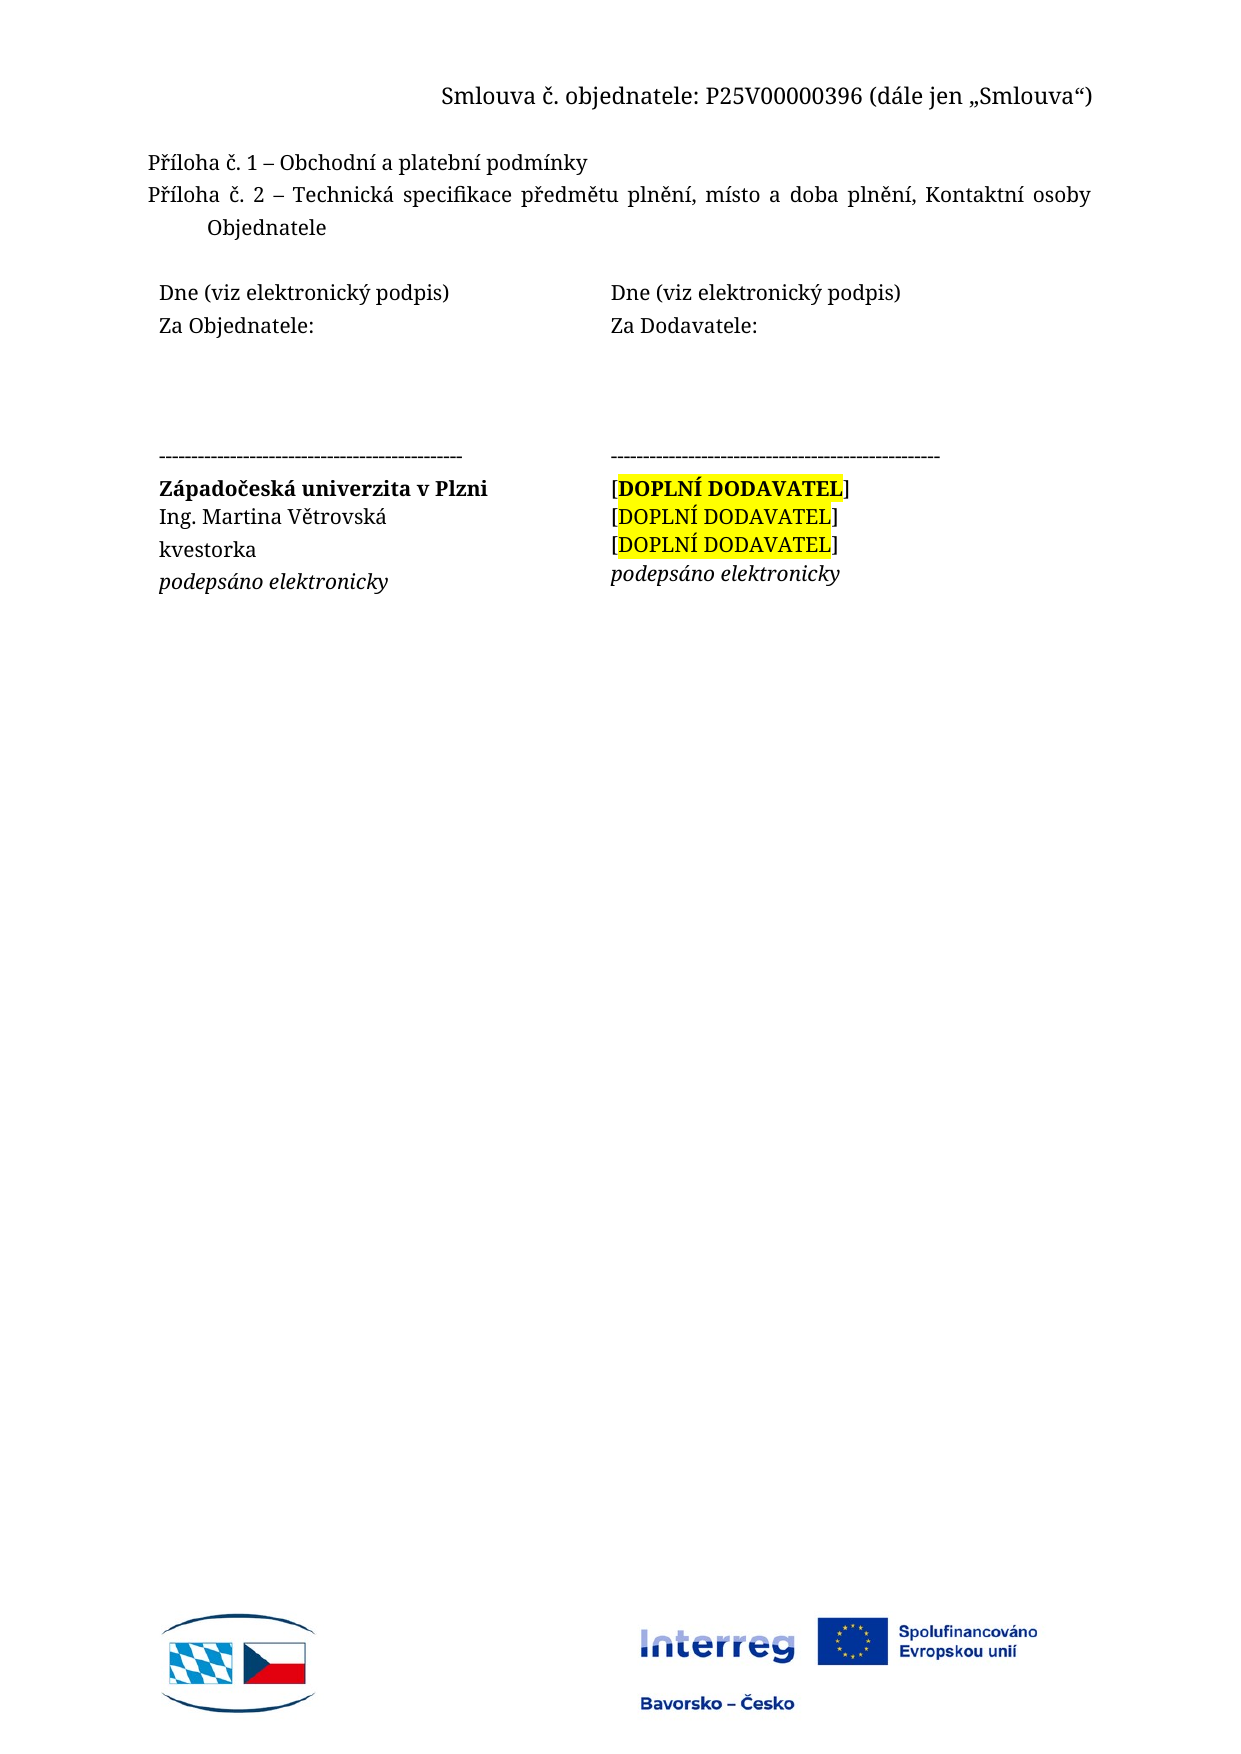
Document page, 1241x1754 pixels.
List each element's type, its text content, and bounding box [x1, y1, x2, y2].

table_header Dne (viz elektronický podpis) Za Objednatele: ----------------------------------------------- Západočeská univerzita v Plzni Ing. Martina Větrovská kvestorka podepsáno elektronicky [148, 278, 599, 596]
text Příloha č. 2 – Technická specifikace předmětu plnění, místo a doba plnění, Kontaktní osoby Objednatele [148, 180, 1092, 241]
table_header Dne (viz elektronický podpis) Za Dodavatele: --------------------------------------------------- [DOPLNÍ DODAVATEL] [DOPLNÍ DODAVATEL] [DOPLNÍ DODAVATEL] podepsáno elektronicky [599, 278, 1051, 596]
text Příloha č. 1 – Obchodní a platební podmínky [148, 148, 1092, 176]
picture [147, 1583, 1093, 1754]
